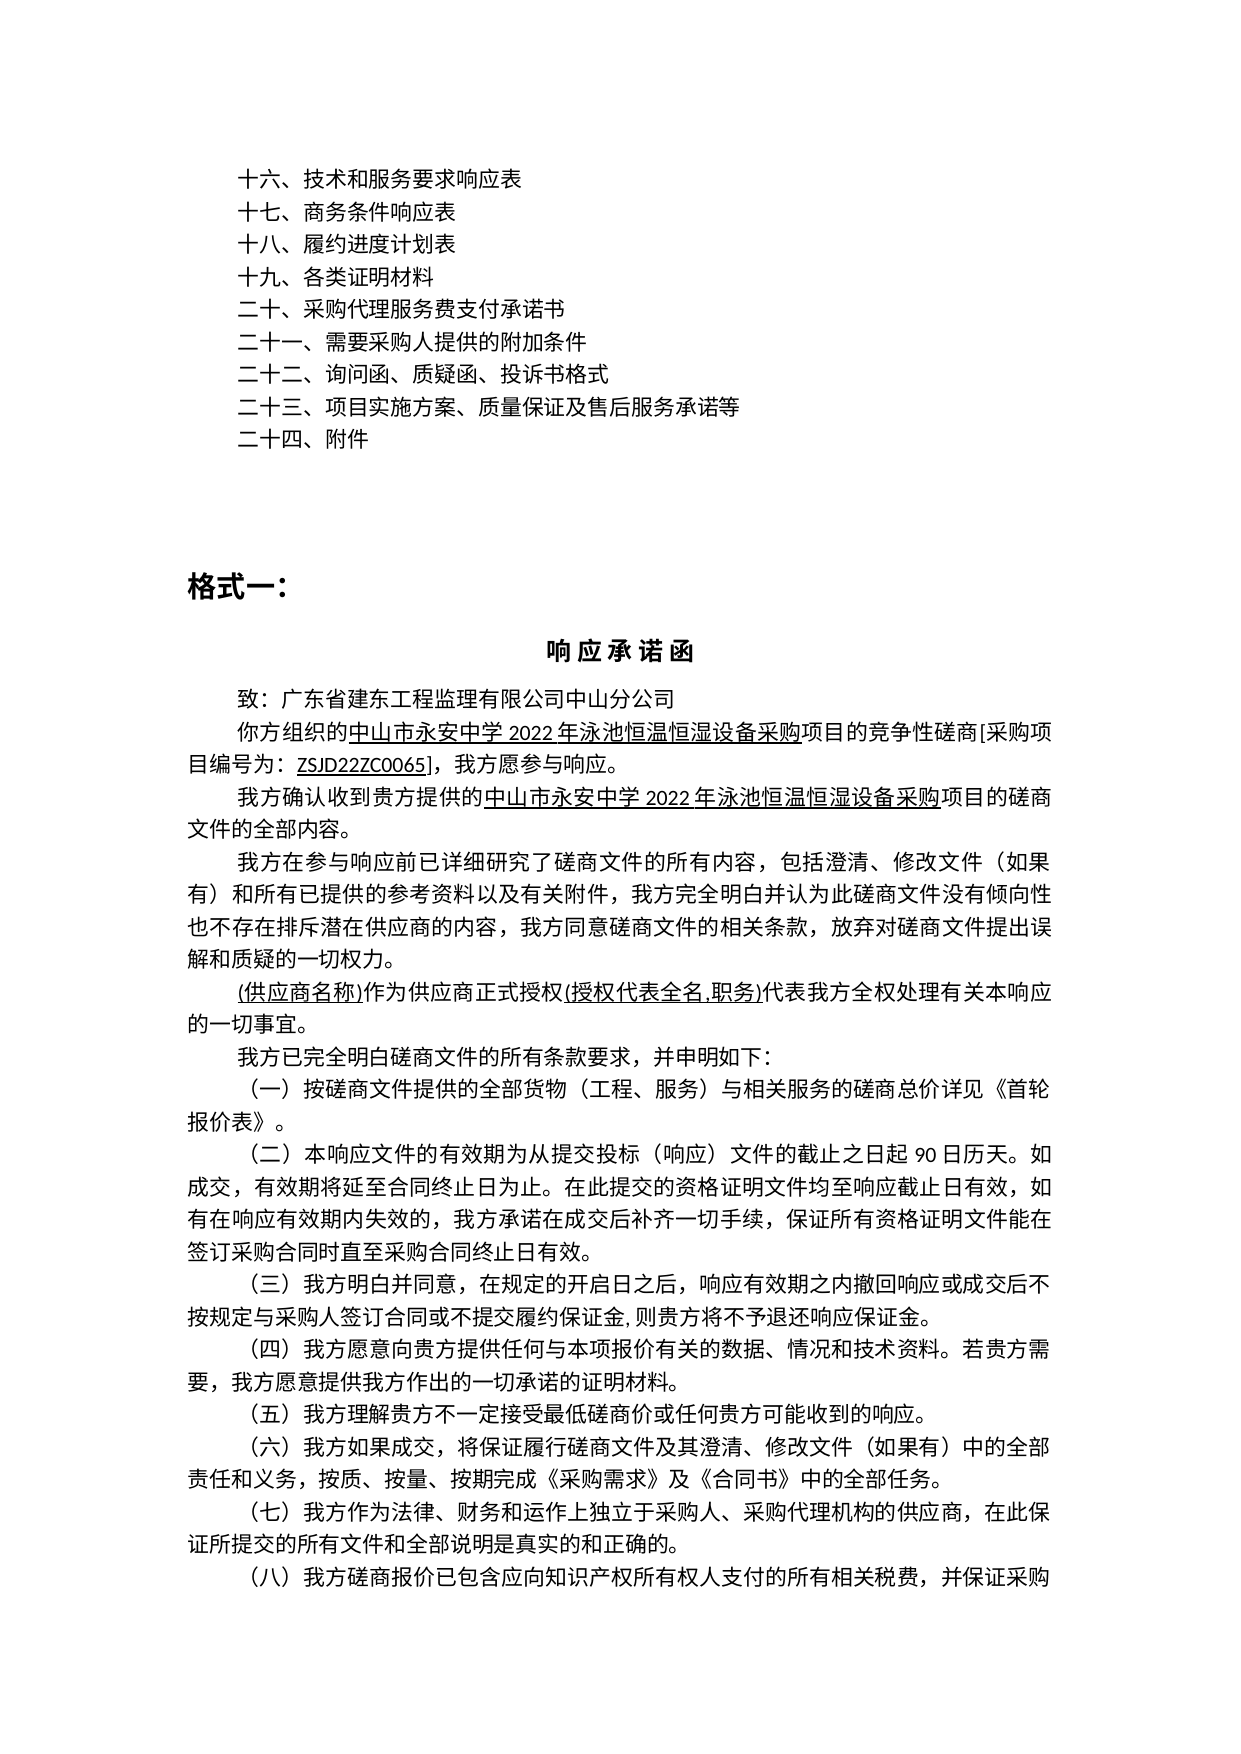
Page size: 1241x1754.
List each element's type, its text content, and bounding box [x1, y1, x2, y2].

text （四）我方愿意向贵方提供任何与本项报价有关的数据、情况和技术资料。若贵方需要，我方愿意提供我方作出的一切承诺的证明材料。 [187, 1332, 1053, 1397]
text 致：广东省建东工程监理有限公司中山分公司 [187, 682, 1053, 714]
text 你方组织的中山市永安中学2022年泳池恒温恒湿设备采购项目的竞争性磋商[采购项目编号为：ZSJD22ZC0065]，我方愿参与响应。 [187, 714, 1053, 779]
text （七）我方作为法律、财务和运作上独立于采购人、采购代理机构的供应商，在此保证所提交的所有文件和全部说明是真实的和正确的。 [187, 1494, 1053, 1559]
text （一）按磋商文件提供的全部货物（工程、服务）与相关服务的磋商总价详见《首轮报价表》。 [187, 1072, 1053, 1137]
text 二十、采购代理服务费支付承诺书 [187, 292, 1053, 324]
text （六）我方如果成交，将保证履行磋商文件及其澄清、修改文件（如果有）中的全部责任和义务，按质、按量、按期完成《采购需求》及《合同书》中的全部任务。 [187, 1429, 1053, 1494]
text （三）我方明白并同意，在规定的开启日之后，响应有效期之内撤回响应或成交后不按规定与采购人签订合同或不提交履约保证金, 则贵方将不予退还响应保证金。 [187, 1267, 1053, 1332]
text 响 应 承 诺 函 [187, 617, 1053, 682]
text 十六、技术和服务要求响应表 [187, 162, 1053, 194]
text （二）本响应文件的有效期为从提交投标（响应）文件的截止之日起90日历天。如成交，有效期将延至合同终止日为止。在此提交的资格证明文件均至响应截止日有效，如有在响应有效期内失效的，我方承诺在成交后补齐一切手续，保证所有资格证明文件能在签订采购合同时直至采购合同终止日有效。 [187, 1137, 1053, 1267]
text 我方在参与响应前已详细研究了磋商文件的所有内容，包括澄清、修改文件（如果有）和所有已提供的参考资料以及有关附件，我方完全明白并认为此磋商文件没有倾向性，也不存在排斥潜在供应商的内容，我方同意磋商文件的相关条款，放弃对磋商文件提出误解和质疑的一切权力。 [187, 844, 1053, 974]
text 我方已完全明白磋商文件的所有条款要求，并申明如下： [187, 1039, 1053, 1072]
text 十八、履约进度计划表 [187, 227, 1053, 259]
text 二十一、需要采购人提供的附加条件 [187, 324, 1053, 357]
text 我方确认收到贵方提供的中山市永安中学2022年泳池恒温恒湿设备采购项目的磋商文件的全部内容。 [187, 779, 1053, 844]
text （五）我方理解贵方不一定接受最低磋商价或任何贵方可能收到的响应。 [187, 1397, 1053, 1429]
text 十九、各类证明材料 [187, 259, 1053, 292]
text 二十三、项目实施方案、质量保证及售后服务承诺等 [187, 389, 1053, 422]
text 二十二、询问函、质疑函、投诉书格式 [187, 357, 1053, 389]
text (供应商名称)作为供应商正式授权(授权代表全名,职务)代表我方全权处理有关本响应的一切事宜。 [187, 974, 1053, 1039]
text 格式一： [187, 552, 1053, 617]
text 二十四、附件 [187, 422, 1053, 454]
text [187, 1559, 1053, 1592]
text 十七、商务条件响应表 [187, 194, 1053, 227]
